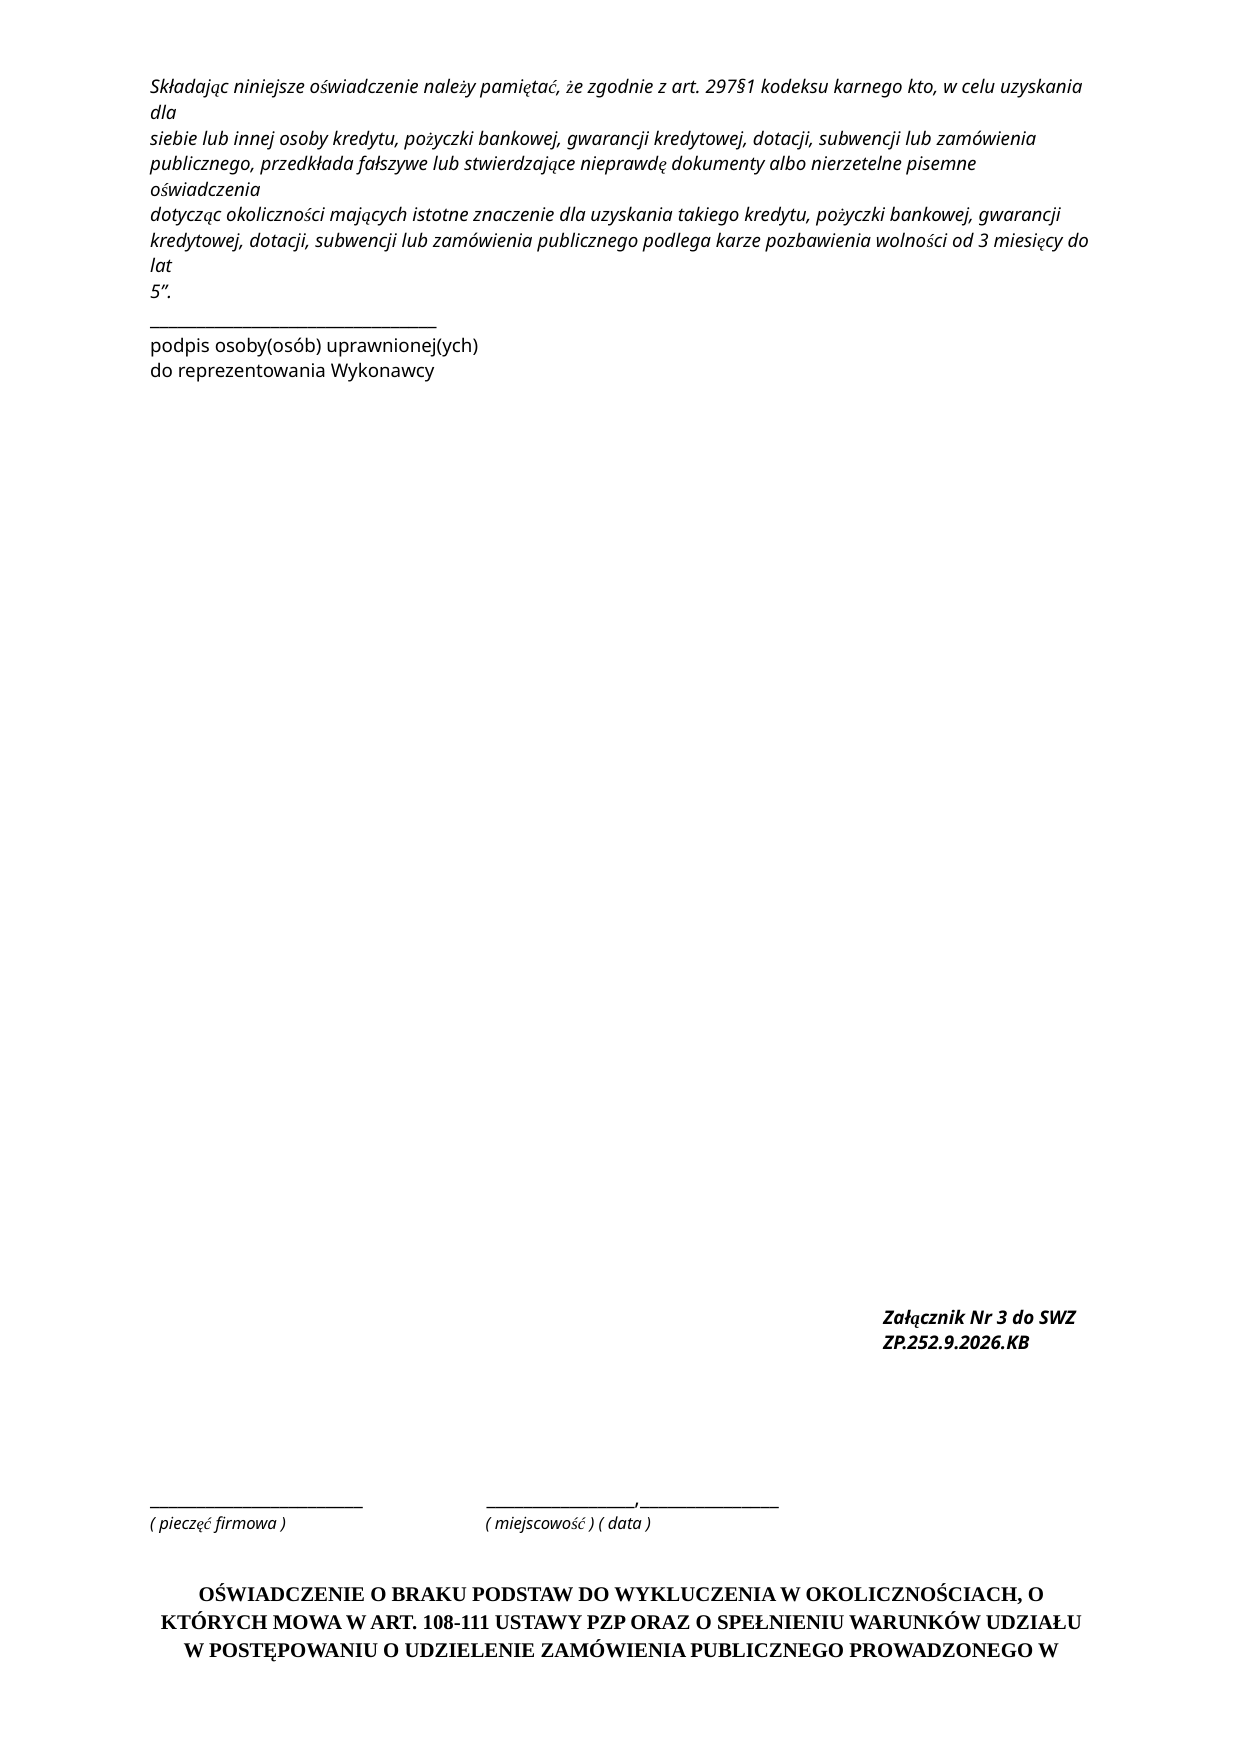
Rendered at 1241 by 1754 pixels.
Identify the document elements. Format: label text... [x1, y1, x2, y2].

text _______________________________ [150, 303, 1092, 332]
text Załącznik Nr 3 do SWZ [150, 1304, 1092, 1330]
text dotycząc okoliczności mających istotne znaczenie dla uzyskania takiego kredytu, pożyczki bankowej, gwarancji [150, 201, 1092, 227]
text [150, 1582, 1092, 1662]
text publicznego, przedkłada fałszywe lub stwierdzające nieprawdę dokumenty albo nierzetelne pisemne oświadczenia [150, 150, 1092, 201]
text ( pieczęć firmowa ) ( miejscowość ) ( data ) [150, 1511, 1092, 1534]
text ZP.252.9.2026.KB [150, 1330, 1092, 1355]
text _______________________ ________________,_______________ [150, 1483, 1092, 1511]
text 5”. [150, 278, 1092, 303]
text podpis osoby(osób) uprawnionej(ych) [150, 332, 1092, 357]
text do reprezentowania Wykonawcy [150, 357, 1092, 383]
text siebie lub innej osoby kredytu, pożyczki bankowej, gwarancji kredytowej, dotacji, subwencji lub zamówienia [150, 125, 1092, 150]
text Składając niniejsze oświadczenie należy pamiętać, że zgodnie z art. 297§1 kodeksu karnego kto, w celu uzyskania dla [150, 74, 1092, 125]
text kredytowej, dotacji, subwencji lub zamówienia publicznego podlega karze pozbawienia wolności od 3 miesięcy do lat [150, 227, 1092, 278]
